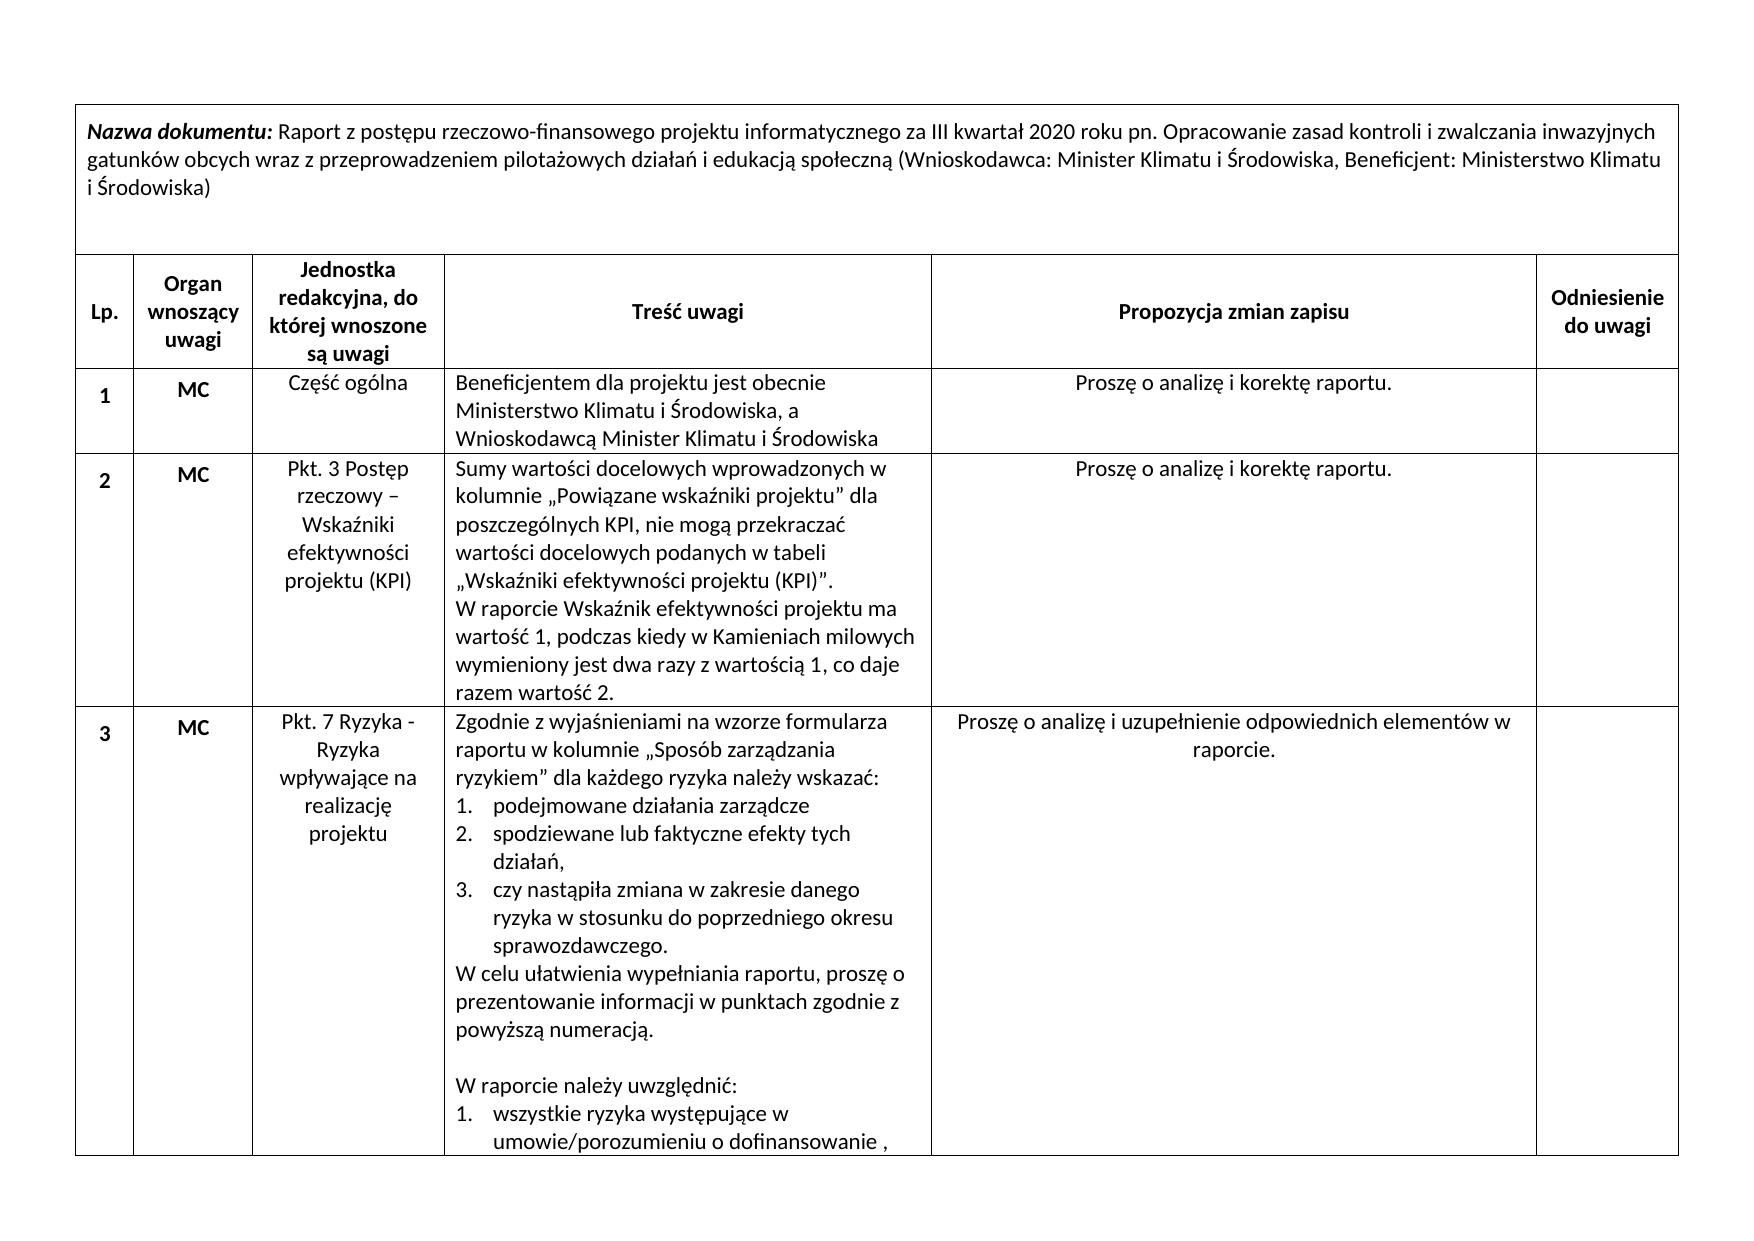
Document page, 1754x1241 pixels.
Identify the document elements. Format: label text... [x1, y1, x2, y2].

table_cell Proszę o analizę i korektę raportu. [932, 369, 1536, 453]
table_cell MC [134, 707, 252, 1155]
table_cell Część ogólna [253, 369, 444, 453]
table_cell Sumy wartości docelowych wprowadzonych w kolumnie „Powiązane wskaźniki projektu” dla poszczególnych KPI, nie mogą przekraczać wartości docelowych podanych w tabeli „Wskaźniki efektywności projektu (KPI)”. W raporcie Wskaźnik efektywności projektu ma wartość 1, podczas kiedy w Kamieniach milowych wymieniony jest dwa razy z wartością 1, co daje razem wartość 2. [445, 454, 931, 706]
table_cell Treść uwagi [445, 255, 931, 367]
table_cell MC [134, 454, 252, 706]
table_cell Odniesienie do uwagi [1537, 255, 1678, 367]
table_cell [253, 707, 444, 1155]
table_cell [932, 707, 1536, 1155]
table_cell [1537, 707, 1678, 1155]
table_cell [1537, 454, 1678, 706]
table_cell Pkt. 3 Postęp rzeczowy – Wskaźniki efektywności projektu (KPI) [253, 454, 444, 706]
table_cell Propozycja zmian zapisu [932, 255, 1536, 367]
table_cell 3 [76, 707, 133, 1155]
table_cell Proszę o analizę i korektę raportu. [932, 454, 1536, 706]
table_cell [445, 707, 931, 1155]
table_cell 2 [76, 454, 133, 706]
table_cell [1537, 369, 1678, 453]
table_cell Beneficjentem dla projektu jest obecnie Ministerstwo Klimatu i Środowiska, a Wnioskodawcą Minister Klimatu i Środowiska [445, 369, 931, 453]
table_cell 1 [76, 369, 133, 453]
table_cell Lp. [76, 255, 133, 367]
table_cell Jednostka redakcyjna, do której wnoszone są uwagi [253, 255, 444, 367]
table_cell MC [134, 369, 252, 453]
table_cell Organ wnoszący uwagi [134, 255, 252, 367]
table_header Nazwa dokumentu: Raport z postępu rzeczowo-finansowego projektu informatycznego za III kwartał 2020 roku pn. Opracowanie zasad kontroli i zwalczania inwazyjnych gatunków obcych wraz z przeprowadzeniem pilotażowych działań i edukacją społeczną (Wnioskodawca: Minister Klimatu i Środowiska, Beneficjent: Ministerstwo Klimatu i Środowiska) [76, 105, 1678, 254]
